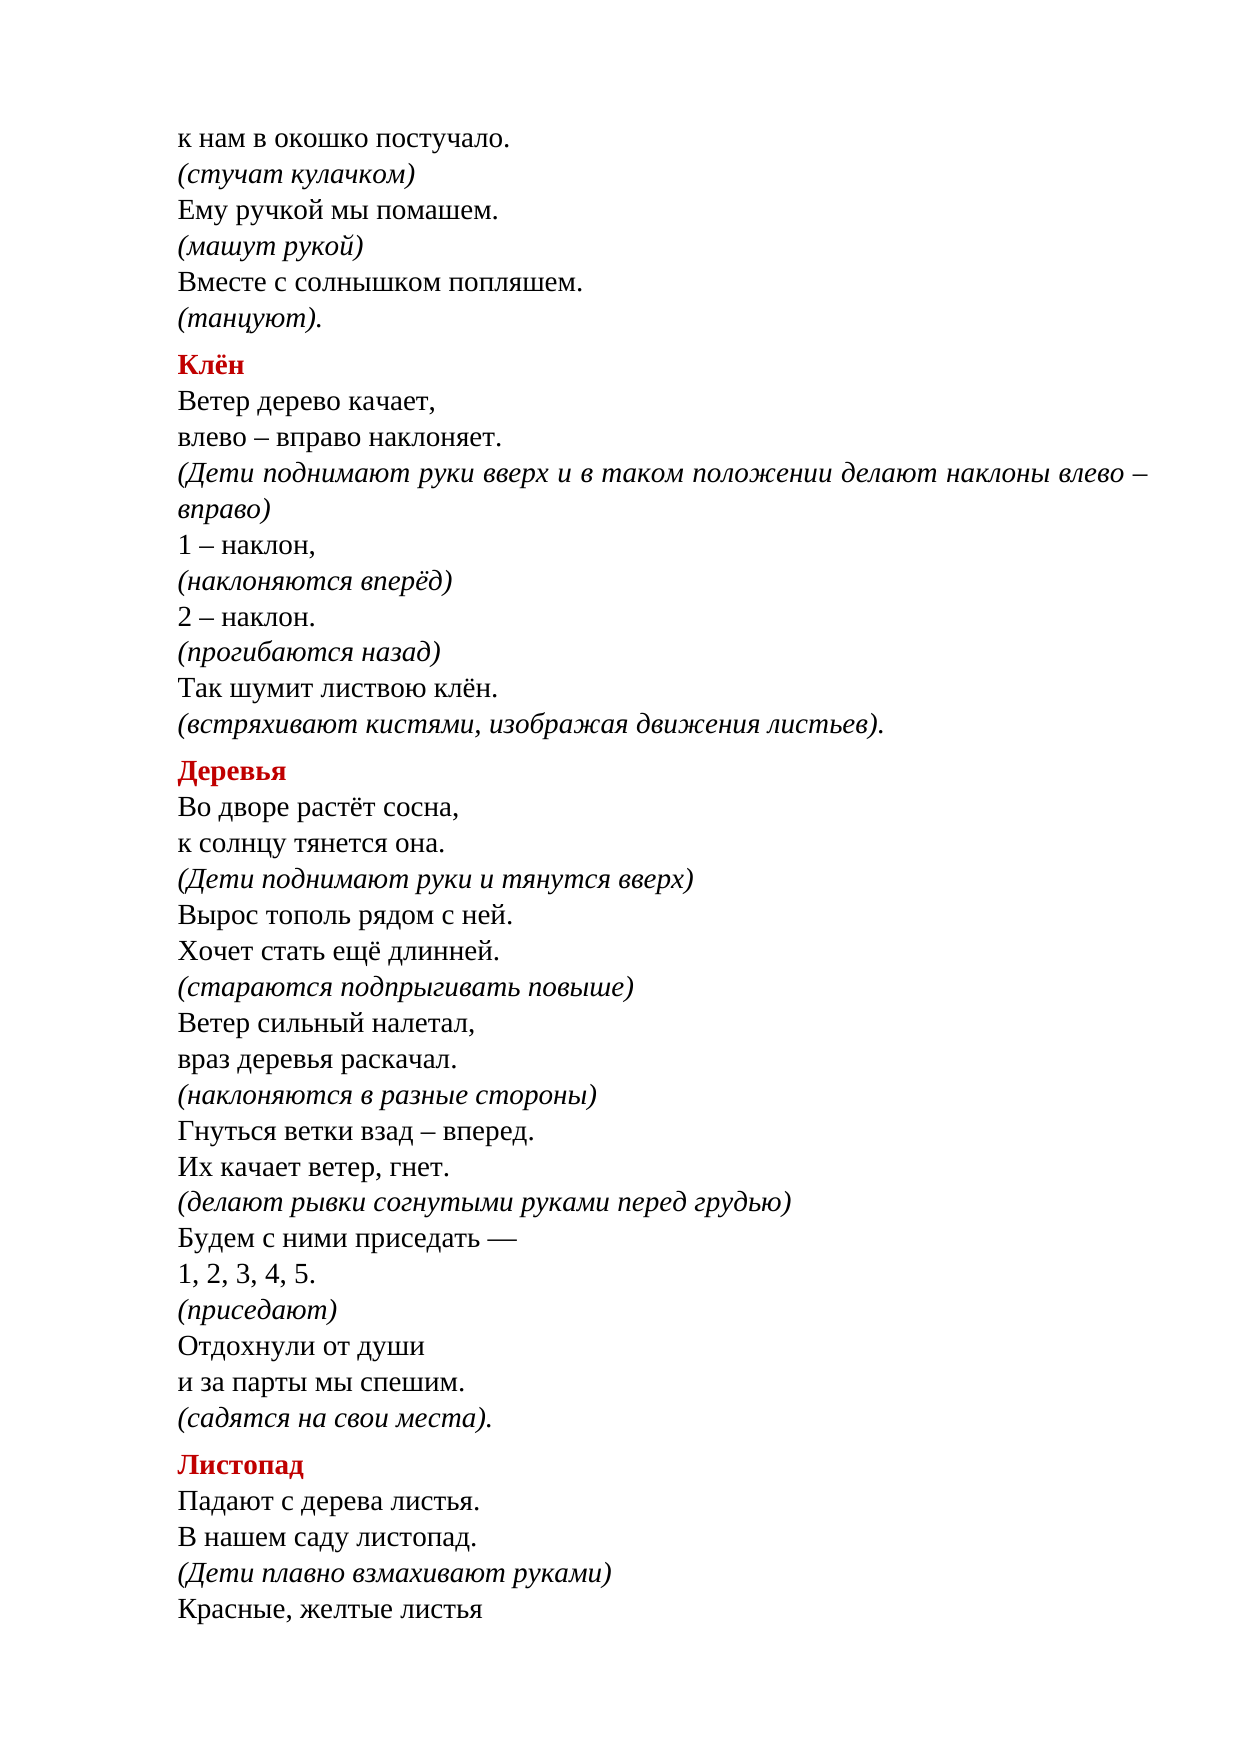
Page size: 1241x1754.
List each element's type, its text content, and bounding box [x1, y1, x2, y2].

text Клён [177, 334, 1152, 381]
text (делают рывки согнутыми руками перед грудью) [177, 1182, 1152, 1218]
text Ветер сильный налетал, [177, 1002, 1152, 1038]
text враз деревья раскачал. [177, 1038, 1152, 1074]
text (наклоняются вперёд) [177, 560, 1152, 596]
text (танцуют). [177, 298, 1152, 334]
text влево – вправо наклоняет. [177, 417, 1152, 452]
text к нам в окошко постучало. [177, 118, 1152, 154]
text Ему ручкой мы помашем. [177, 190, 1152, 226]
text и за парты мы спешим. [177, 1362, 1152, 1398]
text (наклоняются в разные стороны) [177, 1074, 1152, 1110]
text В нашем саду листопад. [177, 1517, 1152, 1552]
text Так шумит листвою клён. [177, 668, 1152, 704]
text 1, 2, 3, 4, 5. [177, 1254, 1152, 1290]
text (машут рукой) [177, 226, 1152, 262]
text 1 – наклон, [177, 524, 1152, 560]
text Ветер дерево качает, [177, 381, 1152, 417]
text 2 – наклон. [177, 596, 1152, 632]
text (садятся на свои места). [177, 1398, 1152, 1434]
text Во дворе растёт сосна, [177, 787, 1152, 823]
text Красные, желтые листья [177, 1588, 1152, 1624]
text (стараются подпрыгивать повыше) [177, 967, 1152, 1002]
text (Дети поднимают руки и тянутся вверх) [177, 859, 1152, 895]
text Будем с ними приседать — [177, 1218, 1152, 1254]
text Вырос тополь рядом с ней. [177, 895, 1152, 931]
text (приседают) [177, 1290, 1152, 1326]
text (встряхивают кистями, изображая движения листьев). [177, 704, 1152, 740]
text Деревья [177, 740, 1152, 787]
text Вместе с солнышком попляшем. [177, 262, 1152, 298]
text Падают с дерева листья. [177, 1481, 1152, 1517]
text Хочет стать ещё длинней. [177, 931, 1152, 967]
text (Дети плавно взмахивают руками) [177, 1552, 1152, 1588]
text к солнцу тянется она. [177, 823, 1152, 859]
text Их качает ветер, гнет. [177, 1146, 1152, 1182]
text (прогибаются назад) [177, 632, 1152, 668]
text Листопад [177, 1434, 1152, 1481]
text (Дети поднимают руки вверх и в таком положении делают наклоны влево – вправо) [177, 452, 1152, 524]
text Гнуться ветки взад – вперед. [177, 1110, 1152, 1146]
text Отдохнули от души [177, 1326, 1152, 1362]
text (стучат кулачком) [177, 154, 1152, 190]
